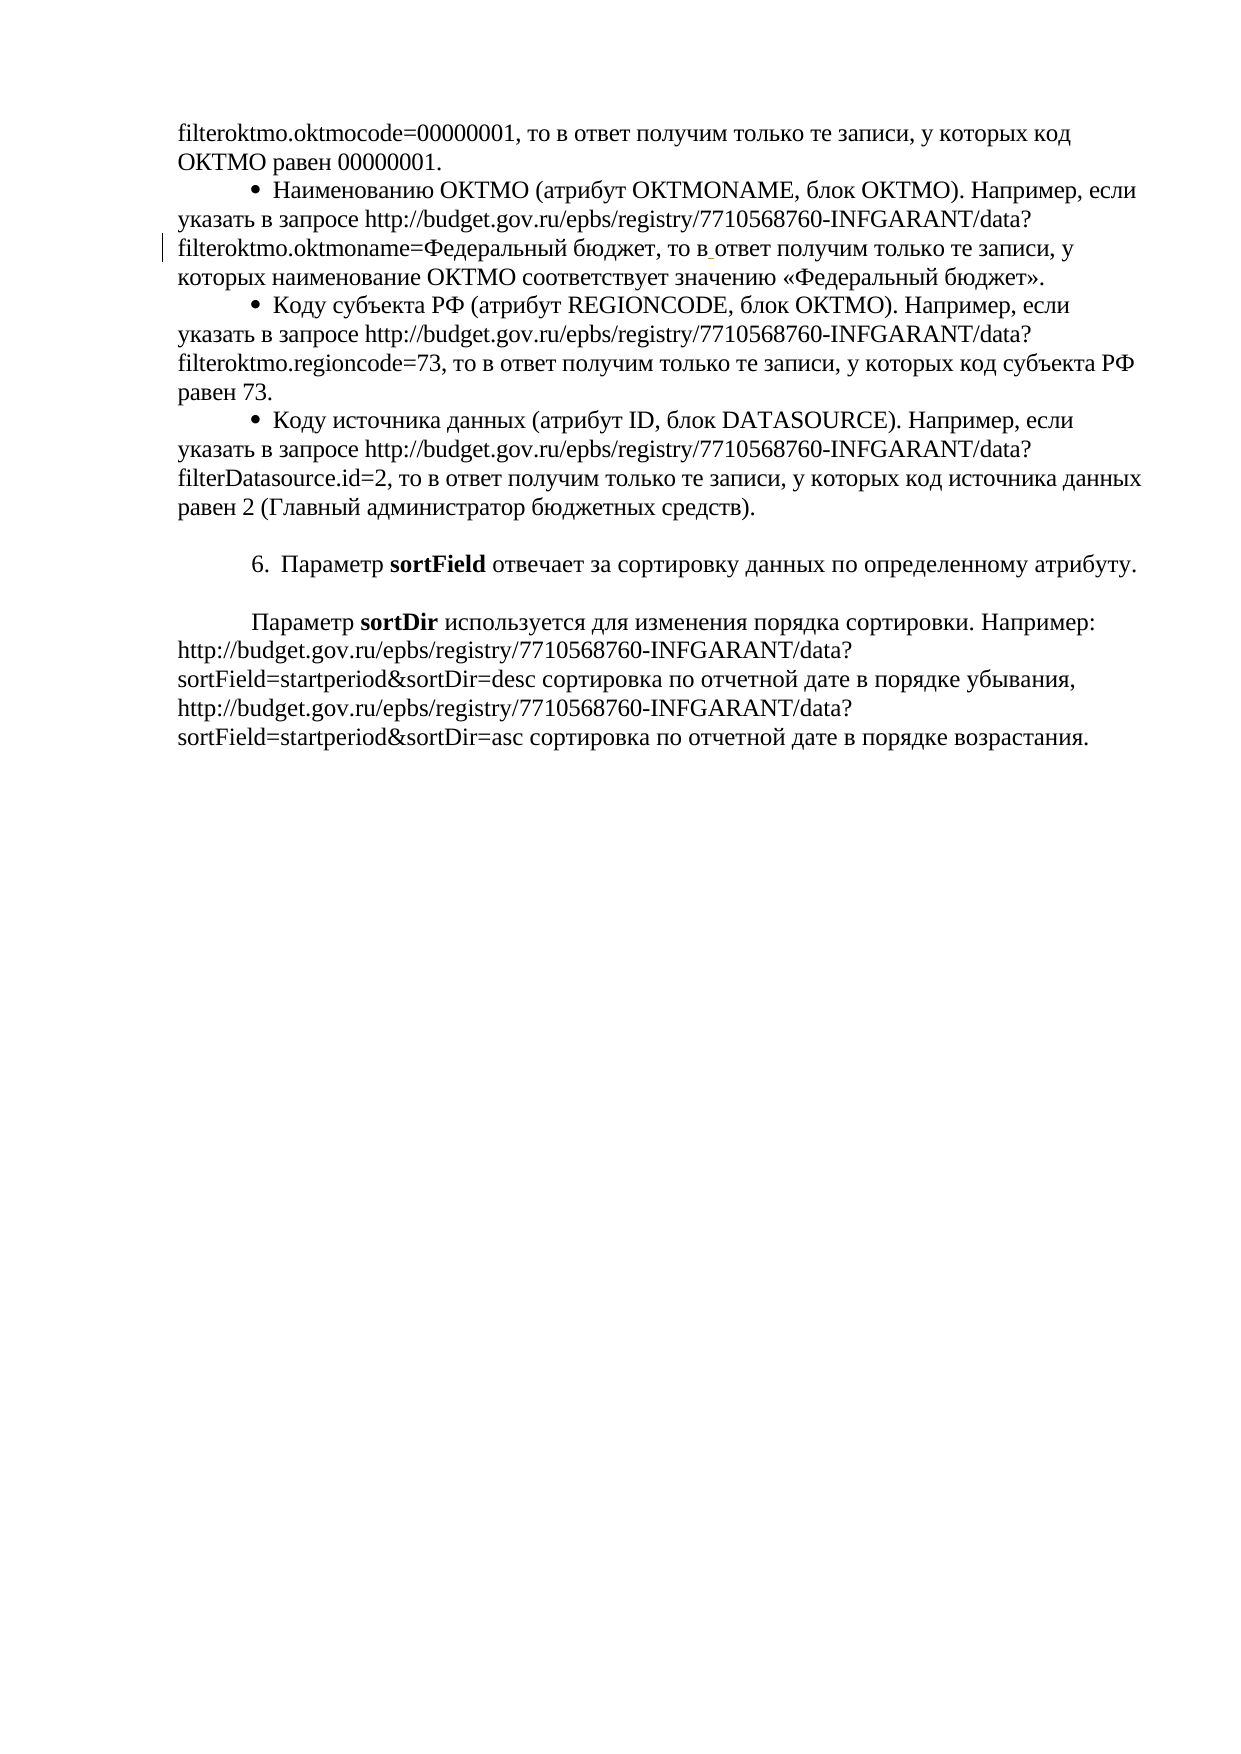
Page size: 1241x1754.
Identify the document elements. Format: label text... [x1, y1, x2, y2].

list Параметр sortField отвечает за сортировку данных по определенному атрибуту. [177, 549, 1152, 578]
list Наименованию ОКТМО (атрибут ОКТМОNAME, блок ОКТМО). Например, если указать в запросе http://budget.gov.ru/epbs/registry/7710568760-INFGARANT/data?filteroktmo.oktmoname=Федеральный бюджет, то вответ получим только те записи, у которых наименование ОКТМО соответствует значению «Федеральный бюджет». [177, 176, 1152, 291]
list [177, 118, 1152, 176]
list Параметр sortDir используется для изменения порядка сортировки. Например: http://budget.gov.ru/epbs/registry/7710568760-INFGARANT/data?sortField=startperiod&sortDir=desc сортировка по отчетной дате в порядке убывания, http://budget.gov.ru/epbs/registry/7710568760-INFGARANT/data?sortField=startperiod&sortDir=asc сортировка по отчетной дате в порядке возрастания. [177, 607, 1152, 751]
list Коду источника данных (атрибут ID, блок DATASOURCE). Например, если указать в запросе http://budget.gov.ru/epbs/registry/7710568760-INFGARANT/data?filterDatasource.id=2, то в ответ получим только те записи, у которых код источника данных равен 2 (Главный администратор бюджетных средств). [177, 406, 1152, 521]
list Коду субъекта РФ (атрибут REGIONCODE, блок ОКТМО). Например, если указать в запросе http://budget.gov.ru/epbs/registry/7710568760-INFGARANT/data?filteroktmo.regioncode=73, то в ответ получим только те записи, у которых код субъекта РФ равен 73. [177, 291, 1152, 406]
